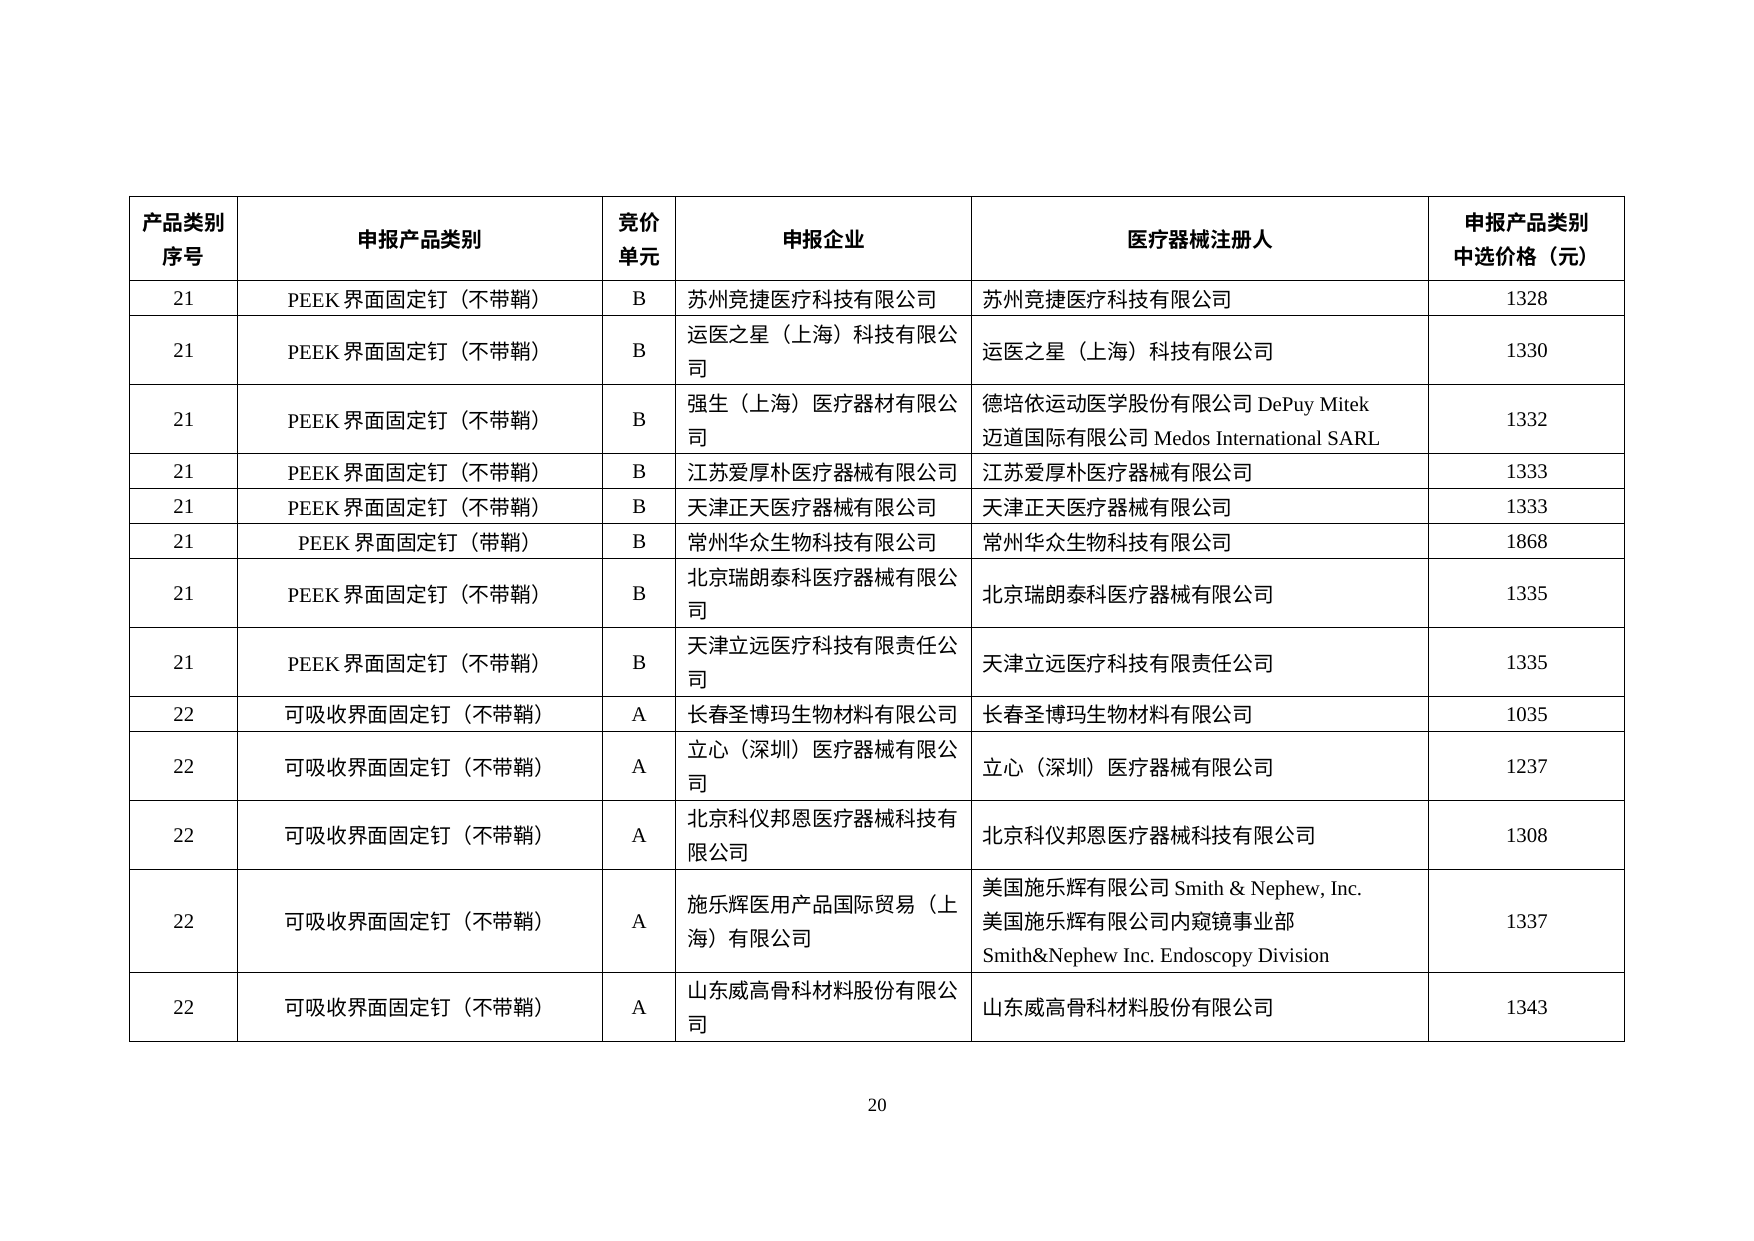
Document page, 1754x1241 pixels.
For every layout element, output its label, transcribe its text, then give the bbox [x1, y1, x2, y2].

table_cell 21 [130, 628, 237, 696]
table_cell 1308 [1429, 801, 1624, 869]
table_cell 可吸收界面固定钉（不带鞘） [238, 801, 602, 869]
table_cell PEEK界面固定钉（不带鞘） [238, 489, 602, 523]
table_cell 1237 [1429, 732, 1624, 800]
table_header 医疗器械注册人 [972, 197, 1428, 280]
table_cell PEEK界面固定钉（不带鞘） [238, 628, 602, 696]
table_cell 运医之星（上海）科技有限公司 [972, 316, 1428, 384]
table_cell 1335 [1429, 628, 1624, 696]
table_header 产品类别 序号 [130, 197, 237, 280]
table_cell B [603, 454, 675, 488]
table_cell 天津立远医疗科技有限责任公司 [676, 628, 971, 696]
table_cell 可吸收界面固定钉（不带鞘） [238, 697, 602, 731]
table_cell 强生（上海）医疗器材有限公司 [676, 385, 971, 453]
table_header 申报企业 [676, 197, 971, 280]
table_cell 江苏爱厚朴医疗器械有限公司 [676, 454, 971, 488]
table_cell PEEK界面固定钉（不带鞘） [238, 281, 602, 315]
table_cell 可吸收界面固定钉（不带鞘） [238, 870, 602, 972]
table_cell 德培依运动医学股份有限公司DePuy Mitek 迈道国际有限公司 Medos International SARL [972, 385, 1428, 453]
table_cell 1333 [1429, 489, 1624, 523]
table_cell PEEK界面固定钉（不带鞘） [238, 454, 602, 488]
table_cell 江苏爱厚朴医疗器械有限公司 [972, 454, 1428, 488]
table_cell 长春圣博玛生物材料有限公司 [972, 697, 1428, 731]
table_cell 北京科仪邦恩医疗器械科技有限公司 [972, 801, 1428, 869]
table_cell B [603, 559, 675, 627]
table_cell 北京科仪邦恩医疗器械科技有限公司 [676, 801, 971, 869]
table_cell 山东威高骨科材料股份有限公司 [972, 973, 1428, 1041]
table_cell 21 [130, 281, 237, 315]
table_cell PEEK界面固定钉（带鞘） [238, 524, 602, 558]
table_cell 美国施乐辉有限公司Smith & Nephew, Inc. 美国施乐辉有限公司内窥镜事业部Smith&Nephew Inc. Endoscopy Division [972, 870, 1428, 972]
table_cell 苏州竞捷医疗科技有限公司 [676, 281, 971, 315]
table_cell 1035 [1429, 697, 1624, 731]
table_cell PEEK界面固定钉（不带鞘） [238, 385, 602, 453]
table_cell A [603, 870, 675, 972]
table_cell PEEK界面固定钉（不带鞘） [238, 559, 602, 627]
table_cell 运医之星（上海）科技有限公司 [676, 316, 971, 384]
table_cell B [603, 489, 675, 523]
table_cell 1335 [1429, 559, 1624, 627]
table_cell 21 [130, 559, 237, 627]
table_cell B [603, 281, 675, 315]
table_cell 22 [130, 732, 237, 800]
table_cell 1868 [1429, 524, 1624, 558]
table_cell 天津立远医疗科技有限责任公司 [972, 628, 1428, 696]
table_header 竞价单元 [603, 197, 675, 280]
table_cell PEEK界面固定钉（不带鞘） [238, 316, 602, 384]
table_cell 长春圣博玛生物材料有限公司 [676, 697, 971, 731]
table_cell 天津正天医疗器械有限公司 [676, 489, 971, 523]
table_cell 1333 [1429, 454, 1624, 488]
table_cell 21 [130, 489, 237, 523]
table_cell 天津正天医疗器械有限公司 [972, 489, 1428, 523]
table_cell 常州华众生物科技有限公司 [676, 524, 971, 558]
table_cell 立心（深圳）医疗器械有限公司 [972, 732, 1428, 800]
table_cell 可吸收界面固定钉（不带鞘） [238, 973, 602, 1041]
table_cell 苏州竞捷医疗科技有限公司 [972, 281, 1428, 315]
table_cell 山东威高骨科材料股份有限公司 [676, 973, 971, 1041]
table_cell B [603, 385, 675, 453]
table_header 申报产品类别 [238, 197, 602, 280]
table_cell A [603, 801, 675, 869]
table_cell 1330 [1429, 316, 1624, 384]
table_cell 施乐辉医用产品国际贸易（上海）有限公司 [676, 870, 971, 972]
table_cell 21 [130, 385, 237, 453]
table_cell 1328 [1429, 281, 1624, 315]
table_cell 立心（深圳）医疗器械有限公司 [676, 732, 971, 800]
table_cell 北京瑞朗泰科医疗器械有限公司 [676, 559, 971, 627]
table_cell 1343 [1429, 973, 1624, 1041]
table_cell B [603, 628, 675, 696]
table_cell 22 [130, 870, 237, 972]
table_cell 可吸收界面固定钉（不带鞘） [238, 732, 602, 800]
table_cell 1337 [1429, 870, 1624, 972]
table_header 申报产品类别 中选价格（元） [1429, 197, 1624, 280]
table_cell 21 [130, 524, 237, 558]
table_cell B [603, 524, 675, 558]
table_cell B [603, 316, 675, 384]
table_cell 常州华众生物科技有限公司 [972, 524, 1428, 558]
table_cell 21 [130, 316, 237, 384]
table_cell 22 [130, 801, 237, 869]
table_cell A [603, 973, 675, 1041]
table_cell A [603, 732, 675, 800]
table_cell 北京瑞朗泰科医疗器械有限公司 [972, 559, 1428, 627]
table_cell 21 [130, 454, 237, 488]
table_cell A [603, 697, 675, 731]
table_cell 22 [130, 697, 237, 731]
table_cell 1332 [1429, 385, 1624, 453]
table_cell 22 [130, 973, 237, 1041]
